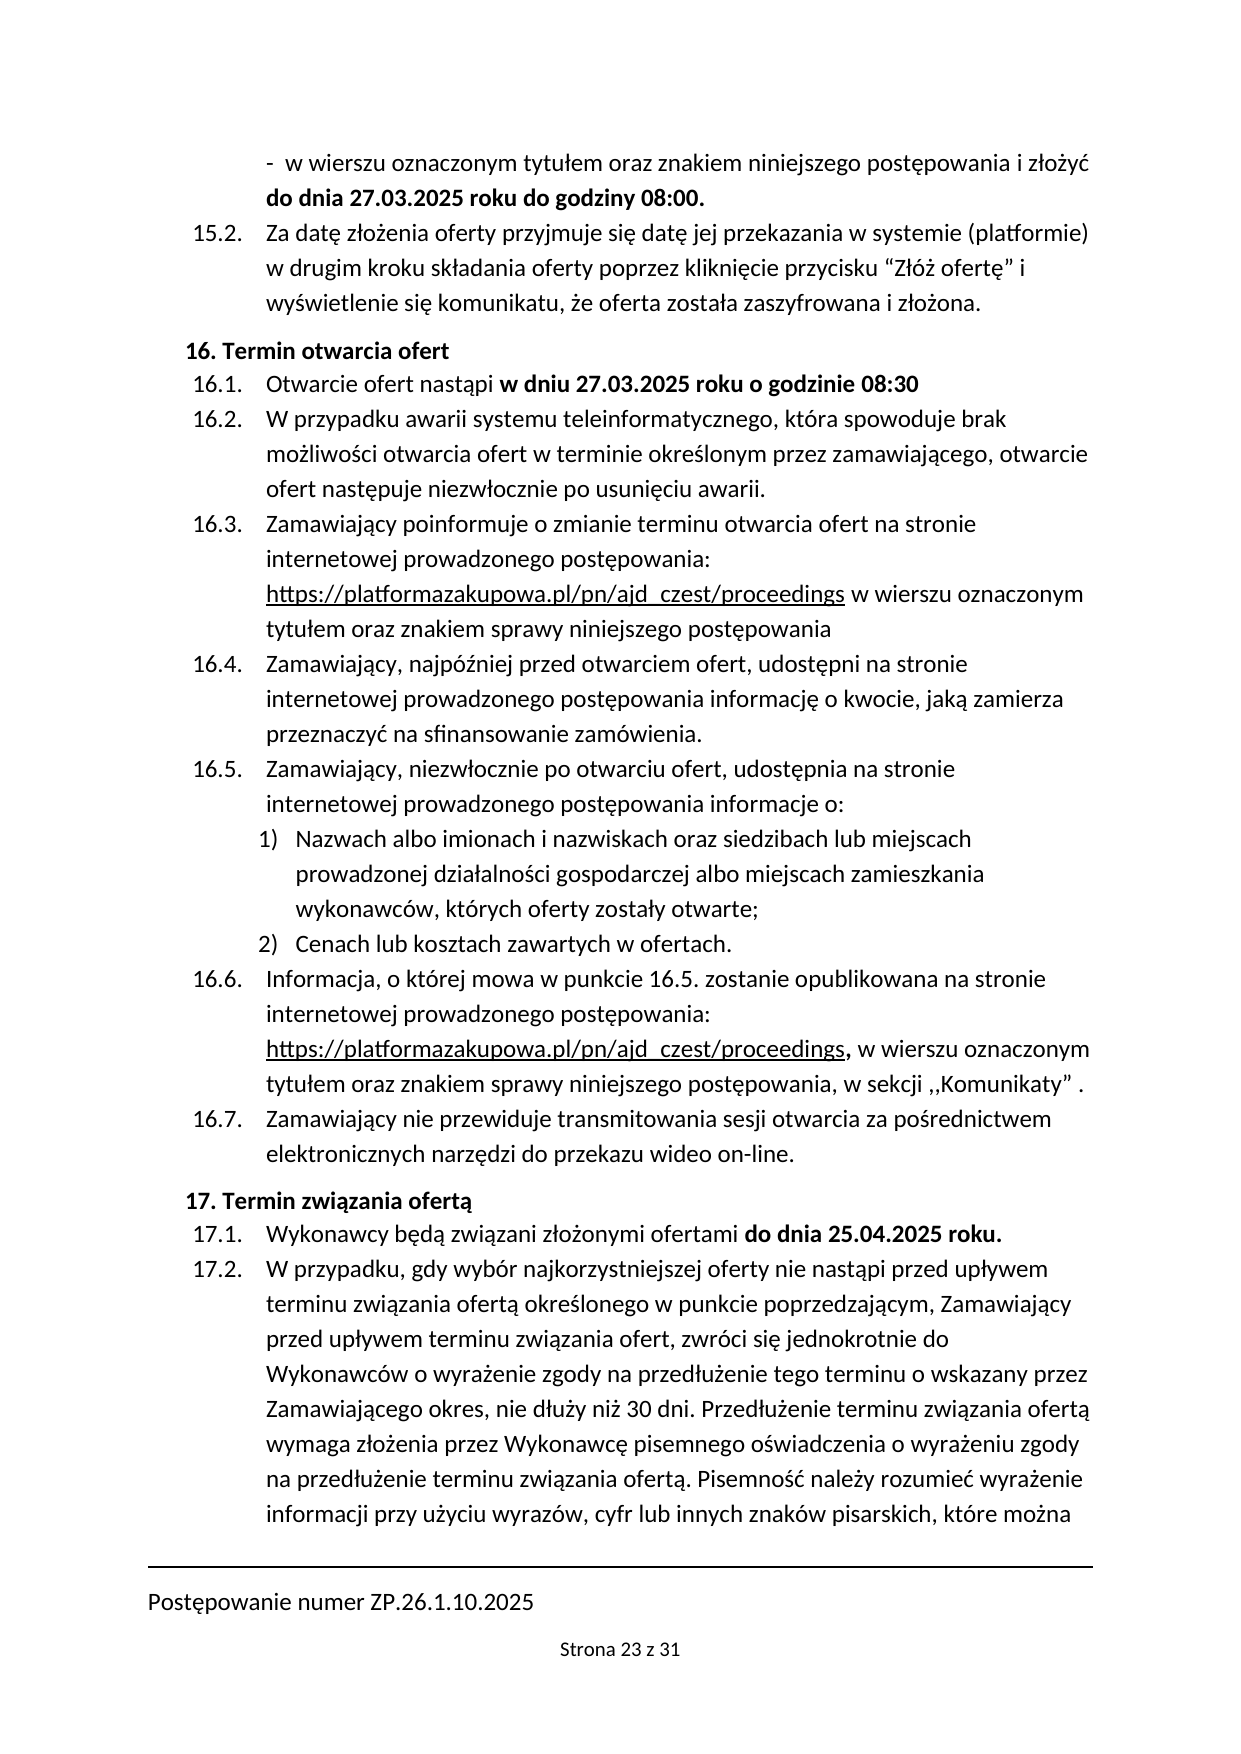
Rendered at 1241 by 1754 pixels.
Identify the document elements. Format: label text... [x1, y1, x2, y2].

subtitle Termin związania ofertą [185, 1186, 1093, 1216]
subtitle Termin otwarcia ofert [185, 335, 1093, 366]
list Wykonawcy będą związani złożonymi ofertami do dnia 25.04.2025 roku. [192, 1218, 1093, 1249]
list Otwarcie ofert nastąpi w dniu 27.03.2025 roku o godzinie 08:30 [192, 368, 1093, 398]
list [192, 1253, 1093, 1529]
list Zamawiający nie przewiduje transmitowania sesji otwarcia za pośrednictwem elektronicznych narzędzi do przekazu wideo on-line. [192, 1103, 1093, 1168]
list Cenach lub kosztach zawartych w ofertach. [258, 928, 1093, 958]
list Zamawiający poinformuje o zmianie terminu otwarcia ofert na stronie internetowej prowadzonego postępowania: https://platformazakupowa.pl/pn/ajd_czest/proceedings w wierszu oznaczonym tytułem oraz znakiem sprawy niniejszego postępowania [192, 508, 1093, 643]
list Za datę złożenia oferty przyjmuje się datę jej przekazania w systemie (platformie) w drugim kroku składania oferty poprzez kliknięcie przycisku “Złóż ofertę” i wyświetlenie się komunikatu, że oferta została zaszyfrowana i złożona. [192, 218, 1093, 318]
list Nazwach albo imionach i nazwiskach oraz siedzibach lub miejscach prowadzonej działalności gospodarczej albo miejscach zamieszkania wykonawców, których oferty zostały otwarte; [258, 823, 1093, 923]
list Informacja, o której mowa w punkcie 16.5. zostanie opublikowana na stronie internetowej prowadzonego postępowania: https://platformazakupowa.pl/pn/ajd_czest/proceedings, w wierszu oznaczonym tytułem oraz znakiem sprawy niniejszego postępowania, w sekcji ,,Komunikaty” . [192, 963, 1093, 1098]
text - w wierszu oznaczonym tytułem oraz znakiem niniejszego postępowania i złożyć do dnia 27.03.2025 roku do godziny 08:00. [266, 148, 1093, 213]
list W przypadku awarii systemu teleinformatycznego, która spowoduje brak możliwości otwarcia ofert w terminie określonym przez zamawiającego, otwarcie ofert następuje niezwłocznie po usunięciu awarii. [192, 403, 1093, 503]
list Zamawiający, niezwłocznie po otwarciu ofert, udostępnia na stronie internetowej prowadzonego postępowania informacje o: [192, 753, 1093, 818]
list Zamawiający, najpóźniej przed otwarciem ofert, udostępni na stronie internetowej prowadzonego postępowania informację o kwocie, jaką zamierza przeznaczyć na sfinansowanie zamówienia. [192, 648, 1093, 748]
